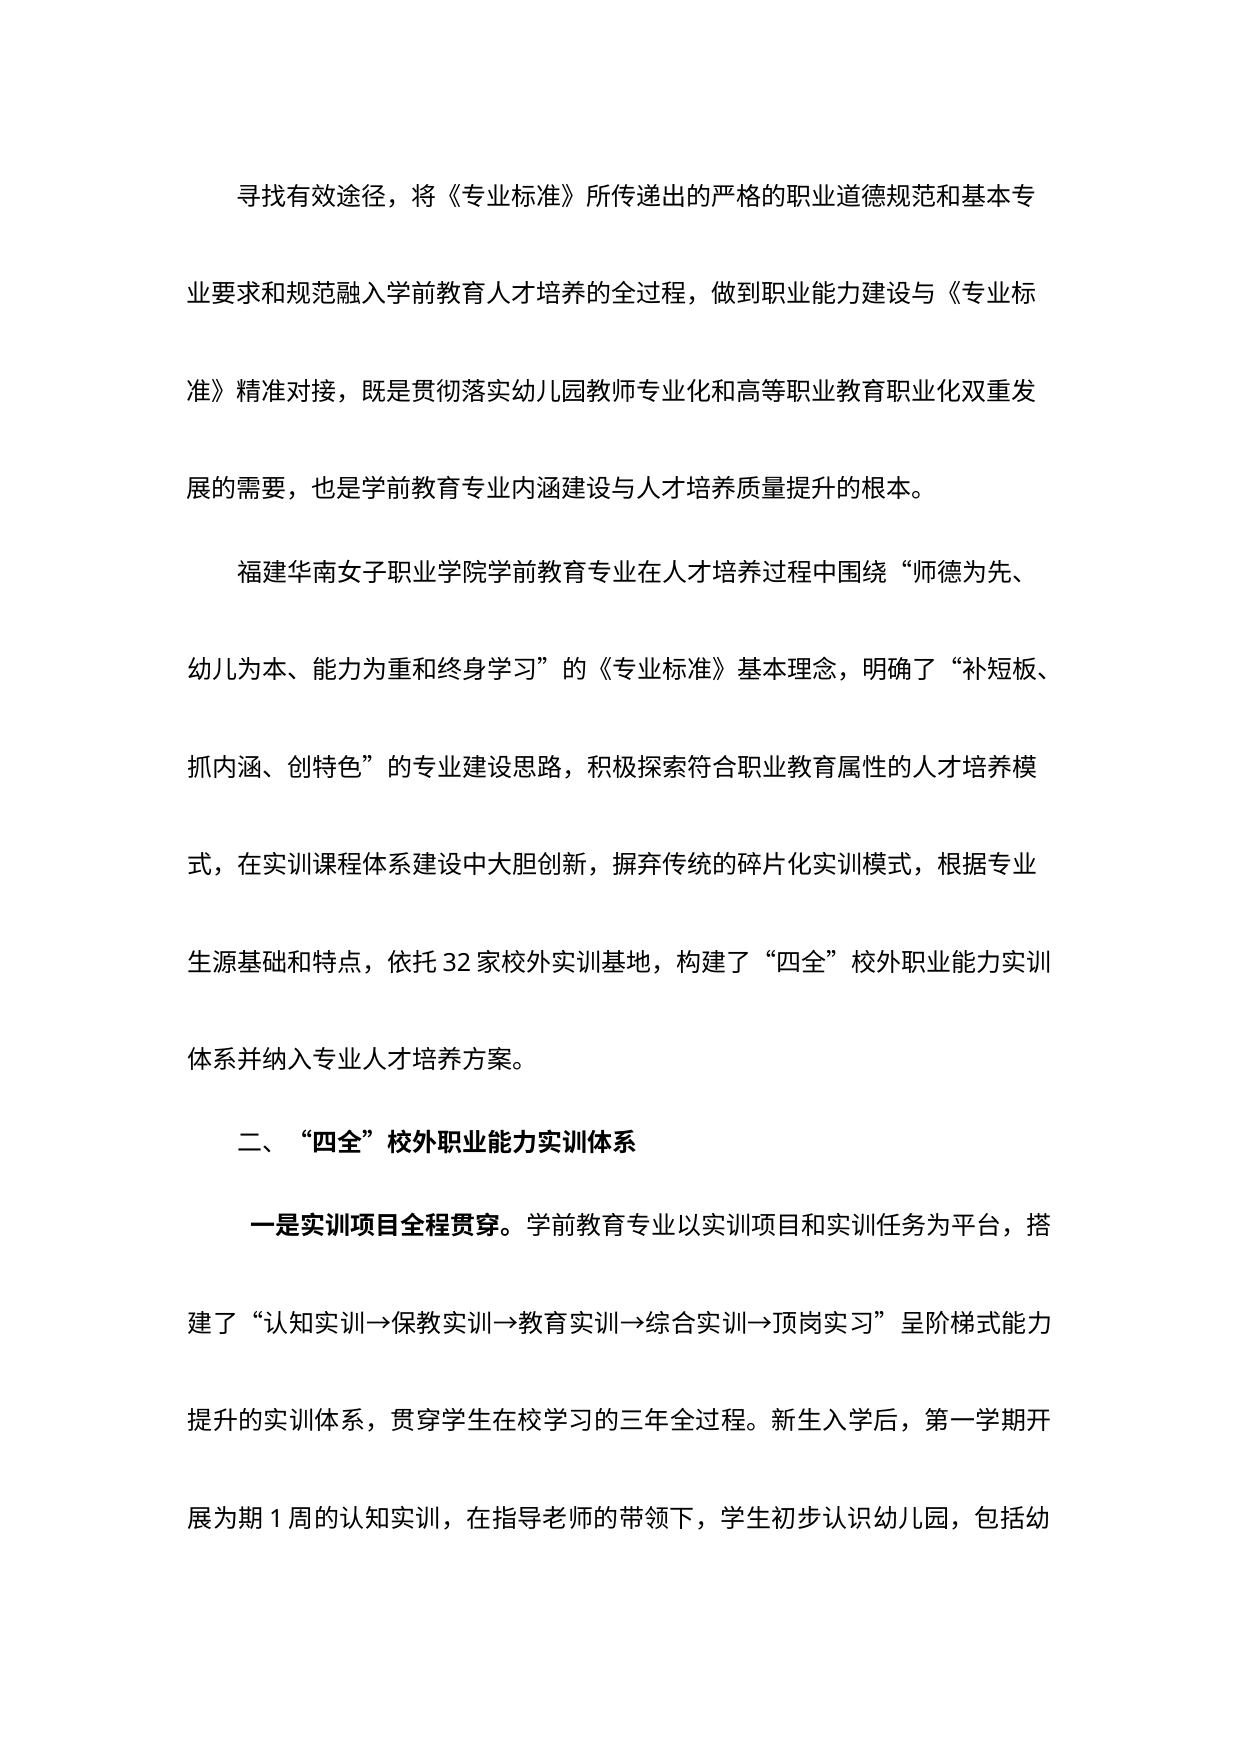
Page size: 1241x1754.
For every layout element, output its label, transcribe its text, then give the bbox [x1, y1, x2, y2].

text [187, 1191, 1053, 1549]
text 二、“四全”校外职业能力实训体系 [187, 1108, 1053, 1173]
text 福建华南女子职业学院学前教育专业在人才培养过程中围绕“师德为先、幼儿为本、能力为重和终身学习”的《专业标准》基本理念，明确了“补短板、抓内涵、创特色”的专业建设思路，积极探索符合职业教育属性的人才培养模式，在实训课程体系建设中大胆创新，摒弃传统的碎片化实训模式，根据专业生源基础和特点，依托32家校外实训基地，构建了“四全”校外职业能力实训体系并纳入专业人才培养方案。 [187, 538, 1053, 1090]
text 寻找有效途径，将《专业标准》所传递出的严格的职业道德规范和基本专业要求和规范融入学前教育人才培养的全过程，做到职业能力建设与《专业标准》精准对接，既是贯彻落实幼儿园教师专业化和高等职业教育职业化双重发展的需要，也是学前教育专业内涵建设与人才培养质量提升的根本。 [187, 162, 1053, 519]
